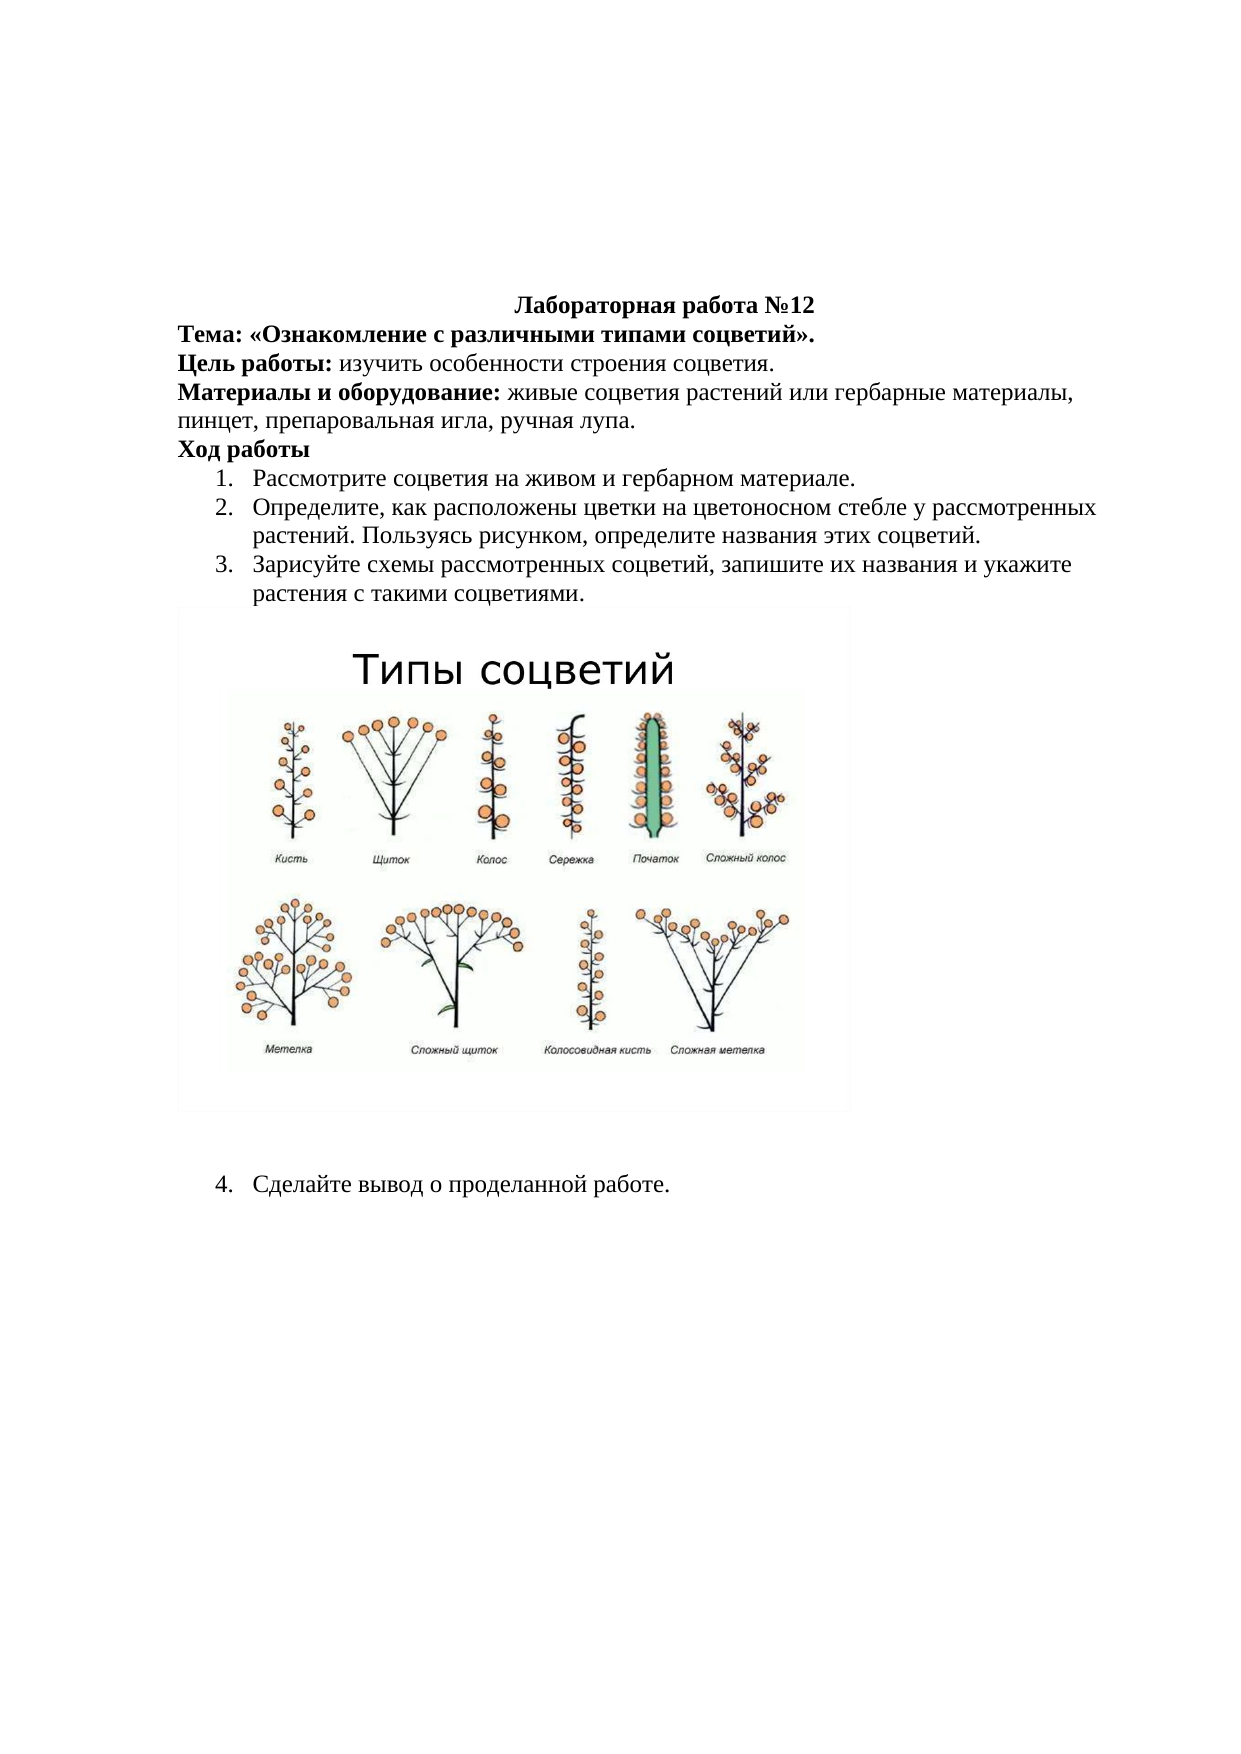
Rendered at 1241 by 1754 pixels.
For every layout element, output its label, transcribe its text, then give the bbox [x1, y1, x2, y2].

list Зарисуйте схемы рассмотренных соцветий, запишите их названия и укажите растения с такими соцветиями. [215, 549, 1152, 607]
picture [177, 606, 851, 1112]
list Определите, как расположены цветки на цветоносном стебле у рассмотренных растений. Пользуясь рисунком, определите названия этих соцветий. [215, 492, 1152, 549]
list Рассмотрите соцветия на живом и гербарном материале. [215, 463, 1152, 492]
text Цель работы: изучить особенности строения соцветия. [177, 348, 1152, 377]
list Сделайте вывод о проделанной работе. [215, 1169, 1152, 1198]
text Лабораторная работа №12 [177, 291, 1152, 319]
text Тема: «Ознакомление с различными типами соцветий». [177, 319, 1152, 348]
text Материалы и оборудование: живые соцветия растений или гербарные материалы, пинцет, препаровальная игла, ручная лупа. [177, 377, 1152, 434]
text Ход работы [177, 434, 1152, 463]
